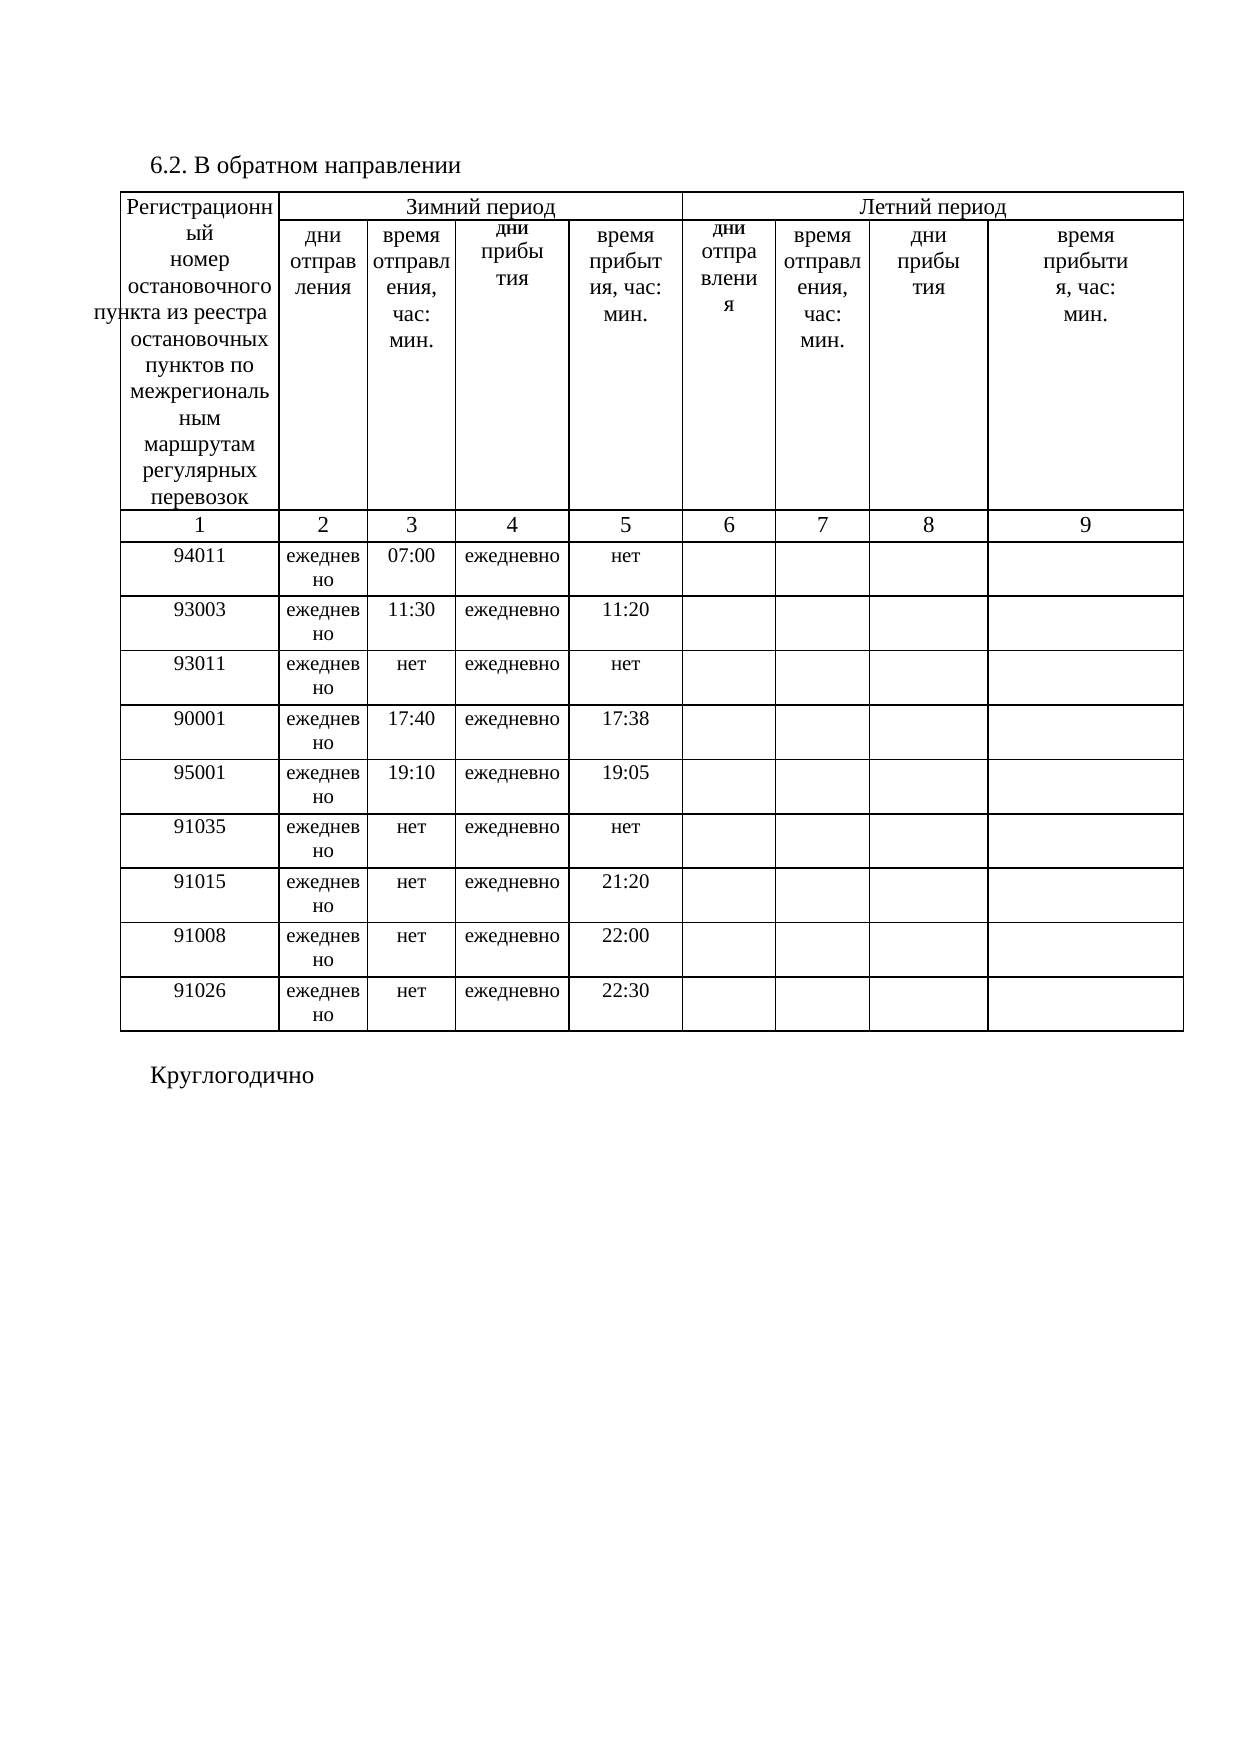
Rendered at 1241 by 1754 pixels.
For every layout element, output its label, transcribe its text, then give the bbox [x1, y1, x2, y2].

table_cell нет [570, 815, 682, 867]
table_cell 8 [870, 511, 987, 541]
table_cell [683, 706, 775, 758]
table_cell [870, 706, 987, 758]
table_cell 95001 [121, 760, 278, 813]
table_cell нет [368, 869, 455, 922]
table_cell ежедневно [456, 760, 568, 813]
table_header Летний период [683, 193, 1183, 219]
table_cell дни отправ ления [280, 221, 367, 509]
table_cell [870, 923, 987, 976]
table_cell [870, 597, 987, 650]
table_cell [683, 869, 775, 922]
table_cell ежедневно [280, 978, 367, 1030]
table_cell время прибыт ия, час: мин. [570, 221, 682, 509]
table_cell время прибыти я, час: мин. [989, 221, 1183, 509]
table_cell ежедневно [280, 869, 367, 922]
table_cell 1 [121, 511, 278, 541]
table_cell ДНИ прибы тия [456, 221, 568, 509]
table_cell [776, 923, 869, 976]
table_cell ежедневно [456, 706, 568, 758]
table_cell [683, 543, 775, 595]
table_cell [989, 543, 1183, 595]
table_cell [776, 815, 869, 867]
table_cell [776, 760, 869, 813]
table_cell 4 [456, 511, 568, 541]
table_cell [989, 651, 1183, 704]
table_cell 5 [570, 511, 682, 541]
table_cell ежедневно [280, 543, 367, 595]
table_cell 9 [989, 511, 1183, 541]
table_cell ежедневно [456, 543, 568, 595]
table_cell ежедневно [456, 815, 568, 867]
table_cell [989, 760, 1183, 813]
table_cell 91015 [121, 869, 278, 922]
table_cell 11:30 [368, 597, 455, 650]
table_cell 6 [683, 511, 775, 541]
table_cell [683, 815, 775, 867]
table_cell 94011 [121, 543, 278, 595]
table_cell [683, 651, 775, 704]
table_cell [989, 923, 1183, 976]
table_cell 3 [368, 511, 455, 541]
table_cell [776, 706, 869, 758]
table_cell нет [570, 651, 682, 704]
table_cell [683, 978, 775, 1030]
table_cell нет [368, 978, 455, 1030]
table_cell 93003 [121, 597, 278, 650]
table_cell [989, 706, 1183, 758]
table_cell 19:05 [570, 760, 682, 813]
table_cell нет [368, 815, 455, 867]
table_cell ежедневно [280, 706, 367, 758]
table_cell 17:40 [368, 706, 455, 758]
table_cell [989, 869, 1183, 922]
table_cell ежедневно [280, 760, 367, 813]
table_cell дни прибы тия [870, 221, 987, 509]
table_cell [870, 815, 987, 867]
table_header Регистрационный номер остановочного пункта из реестра остановочных пунктов по межрегиональным маршрутам регулярных перевозок [121, 193, 278, 509]
table_cell ежедневно [280, 923, 367, 976]
table_cell 91008 [121, 923, 278, 976]
table_cell [776, 978, 869, 1030]
table_cell время отправл ения, час: мин. [776, 221, 869, 509]
table_cell 91035 [121, 815, 278, 867]
table_cell [776, 597, 869, 650]
table_cell ежедневно [456, 597, 568, 650]
table_cell ежедневно [280, 651, 367, 704]
table_cell нет [368, 923, 455, 976]
table_cell [776, 651, 869, 704]
table_cell [870, 651, 987, 704]
table_cell 21:20 [570, 869, 682, 922]
table_cell [870, 978, 987, 1030]
table_cell [989, 815, 1183, 867]
table_cell ежедневно [456, 869, 568, 922]
table_cell время отправл ения, час: мин. [368, 221, 455, 509]
table_header Зимний период [280, 193, 682, 219]
table_cell [776, 869, 869, 922]
table_cell [870, 760, 987, 813]
table_cell [870, 869, 987, 922]
table_cell ежедневно [456, 923, 568, 976]
table_cell [989, 597, 1183, 650]
table_cell нет [570, 543, 682, 595]
table_cell [683, 760, 775, 813]
table_cell [870, 543, 987, 595]
table_cell 91026 [121, 978, 278, 1030]
text 6.2. В обратном направлении [150, 150, 1090, 179]
table_cell [989, 978, 1183, 1030]
table_cell [683, 597, 775, 650]
table_cell ежедневно [280, 597, 367, 650]
table_cell ежедневно [456, 651, 568, 704]
table_cell 17:38 [570, 706, 682, 758]
table_cell 93011 [121, 651, 278, 704]
text Круглогодично [150, 1061, 1090, 1089]
table_cell 07:00 [368, 543, 455, 595]
table_cell [776, 543, 869, 595]
table_cell 7 [776, 511, 869, 541]
table_cell 19:10 [368, 760, 455, 813]
table_cell ежедневно [456, 978, 568, 1030]
table_cell ежедневно [280, 815, 367, 867]
table_cell ДНИ отпра влени я [683, 221, 775, 509]
table_cell 11:20 [570, 597, 682, 650]
table_cell [683, 923, 775, 976]
table_cell 90001 [121, 706, 278, 758]
table_cell 2 [280, 511, 367, 541]
table_cell нет [368, 651, 455, 704]
table_cell 22:30 [570, 978, 682, 1030]
table_cell 22:00 [570, 923, 682, 976]
